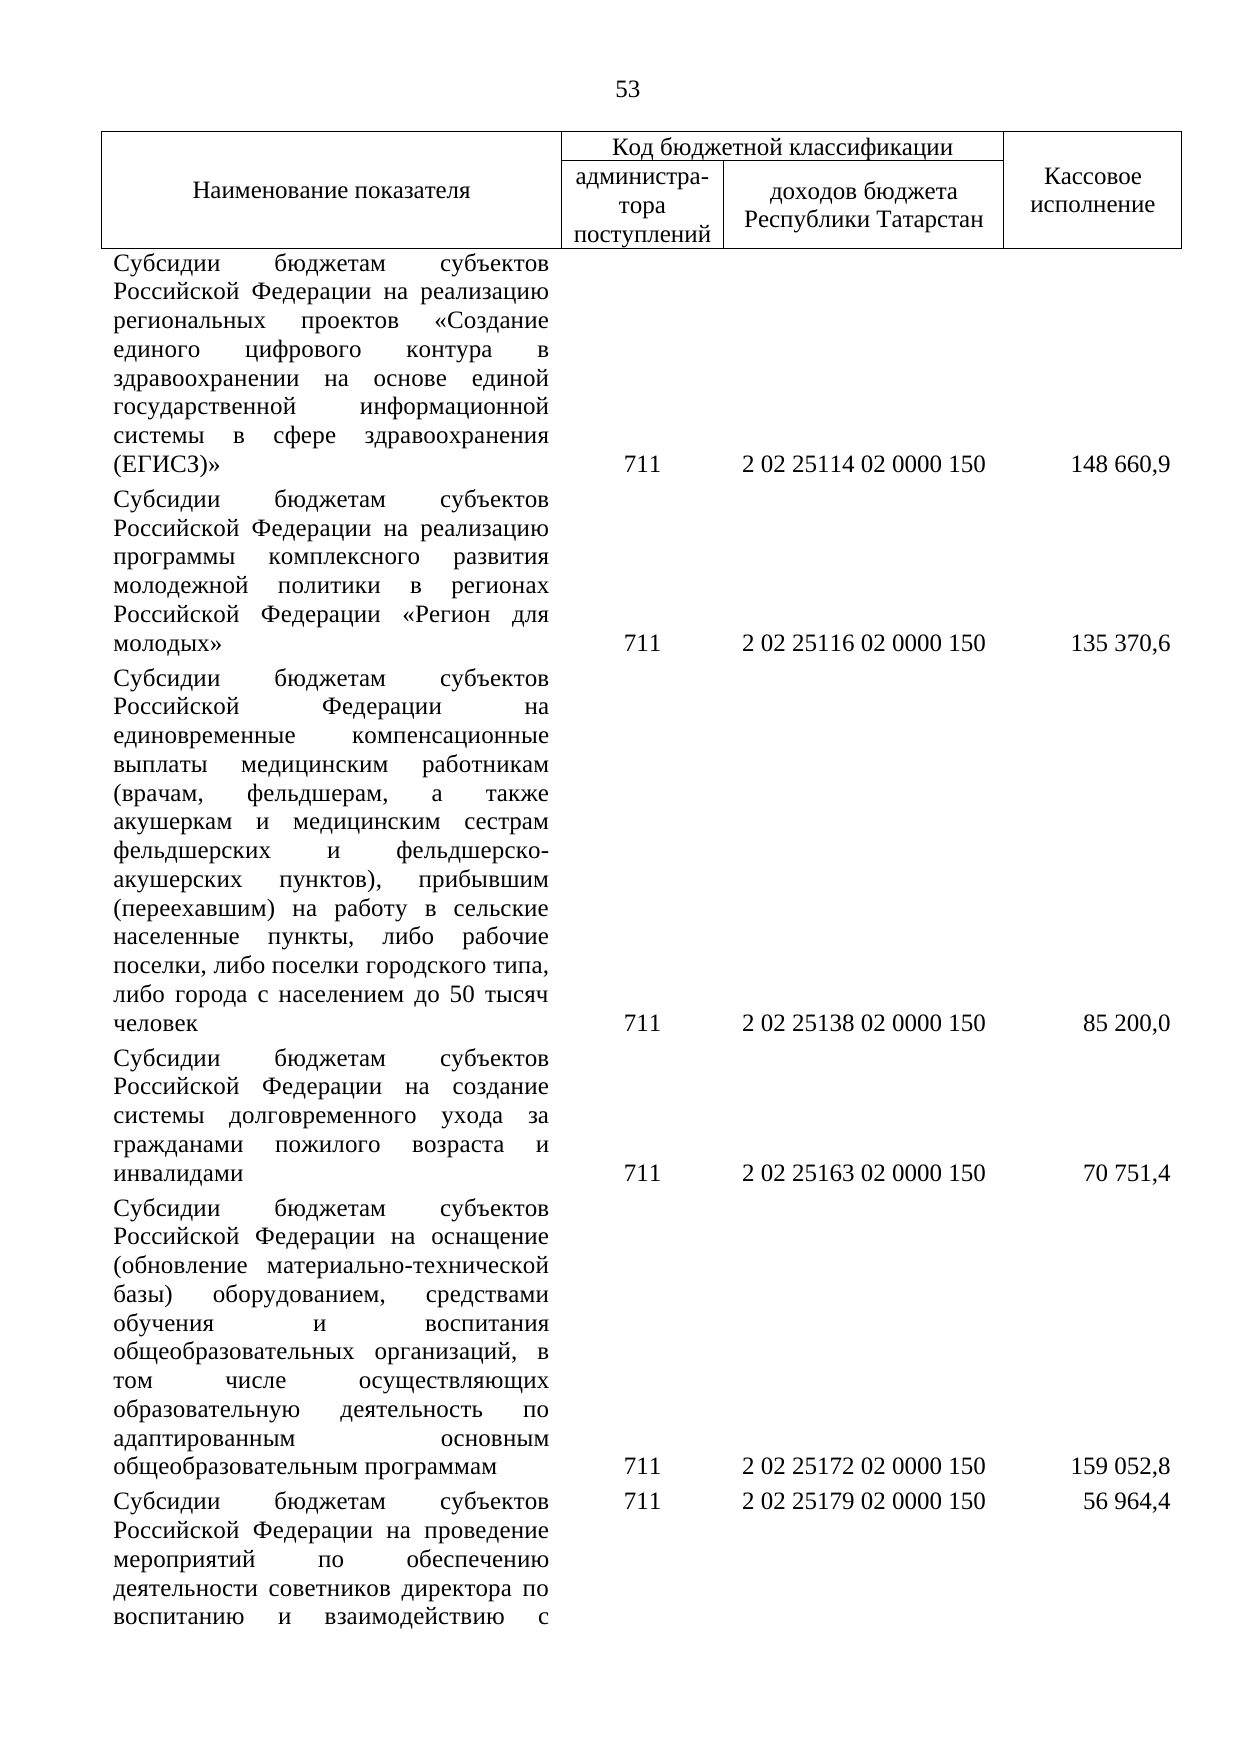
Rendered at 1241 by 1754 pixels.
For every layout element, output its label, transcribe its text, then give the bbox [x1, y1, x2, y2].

table_cell Субсидии бюджетам субъектов Российской Федерации на реализацию программы комплексного развития молодежной политики в регионах Российской Федерации «Регион для молодых» [102, 484, 561, 663]
table_cell Субсидии бюджетам субъектов Российской Федерации на оснащение (обновление материально-технической базы) оборудованием, средствами обучения и воспитания общеобразовательных организаций, в том числе осуществляющих образовательную деятельность по адаптированным основным общеобразовательным программам [102, 1193, 561, 1486]
table_header Кассовое исполнение [1004, 132, 1181, 248]
table_cell 2 02 25116 02 0000 150 [724, 484, 1004, 663]
table_cell 711 [561, 1043, 723, 1193]
table_header Код бюджетной классификации [562, 132, 1003, 160]
table_cell 2 02 25163 02 0000 150 [724, 1043, 1004, 1193]
table_cell 159 052,8 [1004, 1193, 1182, 1486]
table_cell 711 [561, 249, 723, 484]
table_cell 711 [561, 1193, 723, 1486]
table_cell 2 02 25172 02 0000 150 [724, 1193, 1004, 1486]
table_header Наименование показателя [102, 132, 561, 248]
table_cell Субсидии бюджетам субъектов Российской Федерации на реализацию региональных проектов «Создание единого цифрового контура в здравоохранении на основе единой государственной информационной системы в сфере здравоохранения (ЕГИСЗ)» [102, 249, 561, 484]
table_cell 2 02 25114 02 0000 150 [724, 249, 1004, 484]
table_cell 2 02 25179 02 0000 150 [724, 1486, 1004, 1630]
table_cell 711 [561, 663, 723, 1043]
table_cell Субсидии бюджетам субъектов Российской Федерации на создание системы долговременного ухода за гражданами пожилого возраста и инвалидами [102, 1043, 561, 1193]
table_cell 148 660,9 [1004, 249, 1182, 484]
table_cell 2 02 25138 02 0000 150 [724, 663, 1004, 1043]
table_cell 711 [561, 1486, 723, 1630]
table_cell 56 964,4 [1004, 1486, 1182, 1630]
table_cell 135 370,6 [1004, 484, 1182, 663]
table_cell 85 200,0 [1004, 663, 1182, 1043]
table_cell Субсидии бюджетам субъектов Российской Федерации на единовременные компенсационные выплаты медицинским работникам (врачам, фельдшерам, а также акушеркам и медицинским сестрам фельдшерских и фельдшерско-акушерских пунктов), прибывшим (переехавшим) на работу в сельские населенные пункты, либо рабочие поселки, либо поселки городского типа, либо города с населением до 50 тысяч человек [102, 663, 561, 1043]
table_cell доходов бюджета Республики Татарстан [724, 161, 1003, 248]
table_cell 70 751,4 [1004, 1043, 1182, 1193]
table_cell 711 [561, 484, 723, 663]
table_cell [102, 1486, 561, 1630]
table_cell администра-тора поступлений [562, 161, 723, 248]
